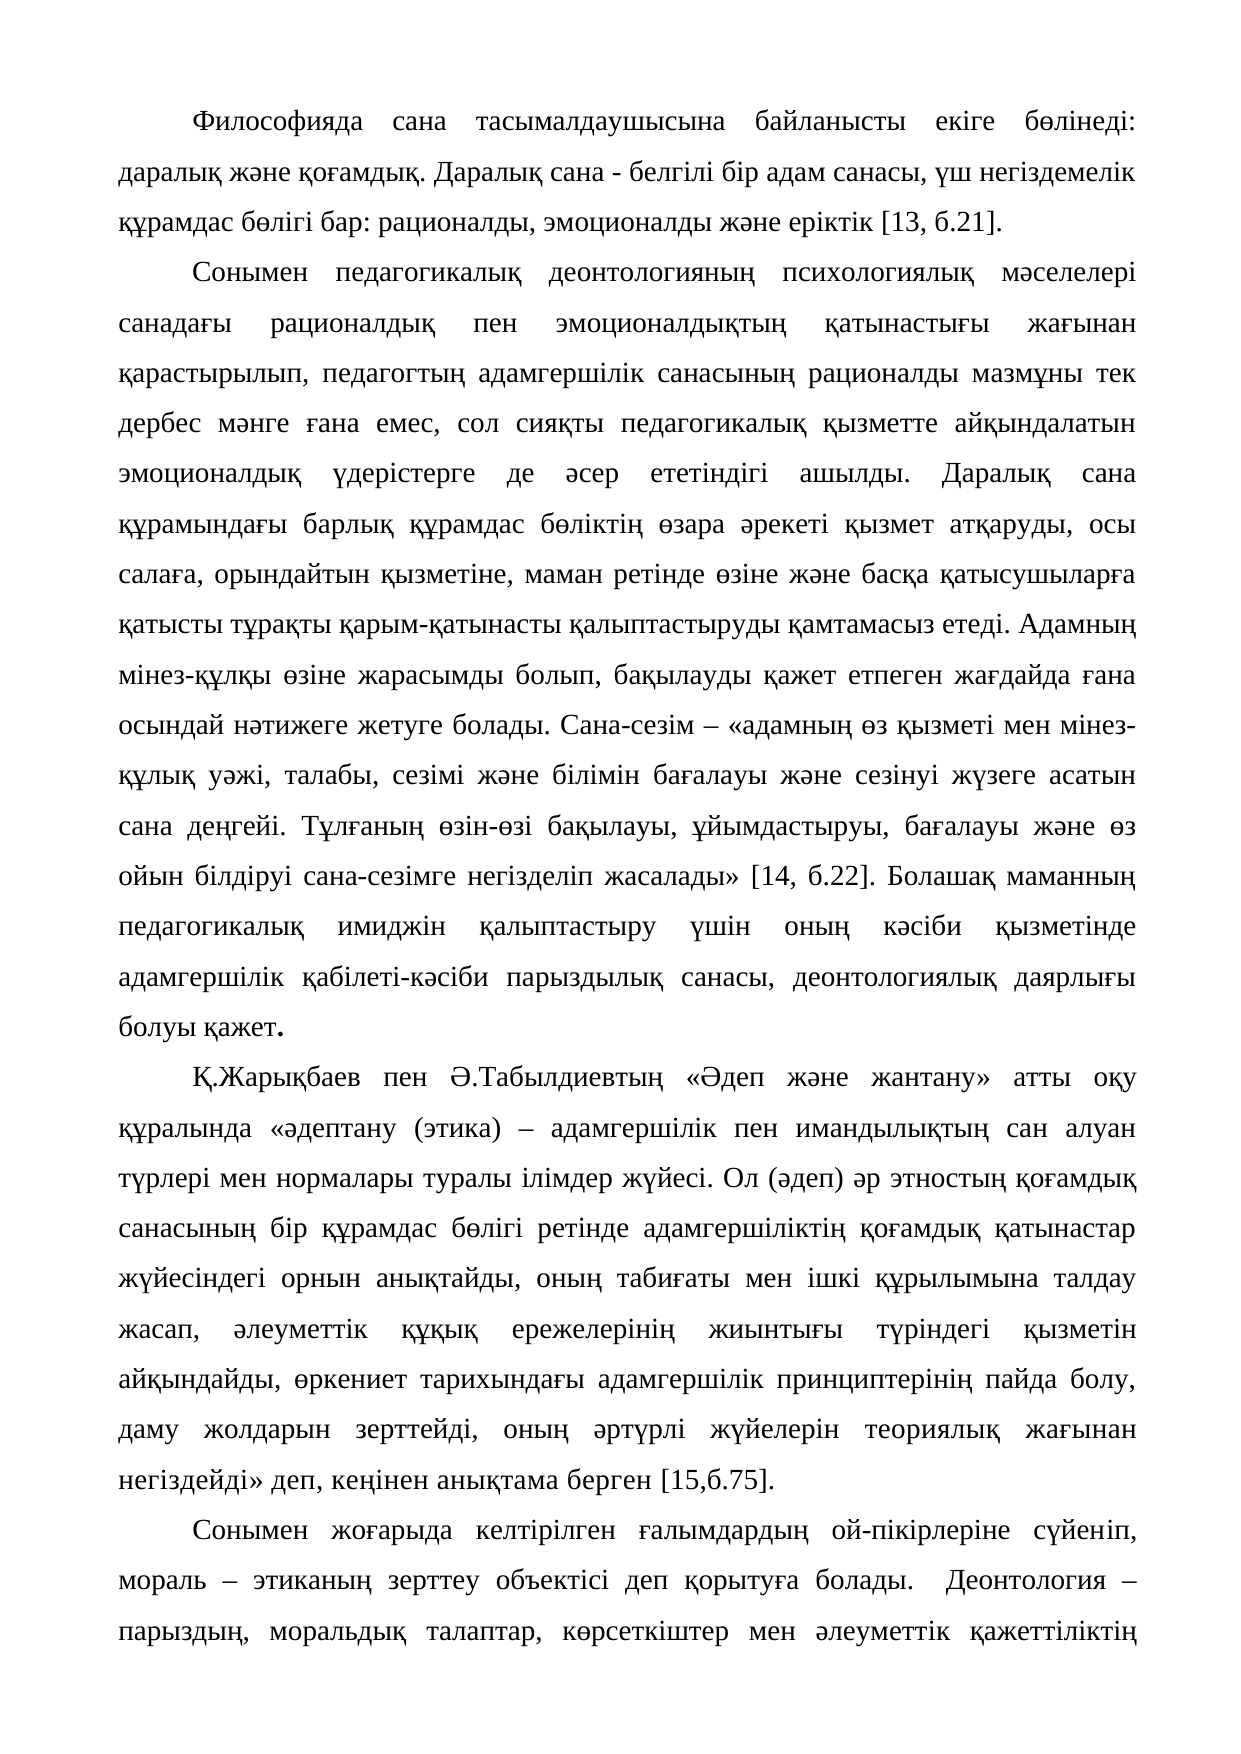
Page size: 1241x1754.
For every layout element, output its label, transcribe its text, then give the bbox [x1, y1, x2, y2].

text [118, 1512, 1137, 1646]
text Сонымен педагогикалық деонтологияның психологиялық мәселелері санадағы рационалдық пен эмоционалдықтың қатынастығы жағынан қарастырылып, педагогтың адамгершілік санасының рационалды мазмұны тек дербес мәнге ғана емес, сол сияқты педагогикалық қызметте айқындалатын эмоционалдық үдерістерге де әсер ететіндігі ашылды. Даралық сана құрамындағы барлық құрамдас бөліктің өзара әрекеті қызмет атқаруды, осы салаға, орындайтын қызметіне, маман ретінде өзіне және басқа қатысушыларға қатысты тұрақты қарым-қатынасты қалыптастыруды қамтамасыз етеді. Адамның мінез-құлқы өзіне жарасымды болып, бақылауды қажет етпеген жағдайда ғана осындай нәтижеге жетуге болады. Сана-сезім – «адамның өз қызметі мен мінез-құлық уәжі, талабы, сезімі және білімін бағалауы және сезінуі жүзеге асатын сана деңгейі. Тұлғаның өзін-өзі бақылауы, ұйымдастыруы, бағалауы және өз ойын білдіруі сана-сезімге негізделіп жасалады» [14, б.22]. Болашақ маманның педагогикалық имиджін қалыптастыру үшін оның кәсіби қызметінде адамгершілік қабілеті-кәсіби парыздылық санасы, деонтологиялық даярлығы болуы қажет. [118, 254, 1137, 1043]
text Философияда сана тасымалдаушысына байланысты екіге бөлінеді: даралық және қоғамдық. Даралық сана - белгілі бір адам санасы, үш негіздемелік құрамдас бөлігі бар: рационалды, эмоционалды және еріктік [13, б.21]. [118, 103, 1137, 238]
text Қ.Жарықбаев пен Ә.Табылдиевтың «Әдеп және жантану» атты оқу құралында «әдептану (этика) – адамгершiлiк пен имандылықтың сан алуан түрлерi мен нормалары туралы iлiмдер жүйесi. Ол (әдеп) әр этностың қоғамдық санасының бiр құрамдас бөлiгi ретiнде адамгершiлiктiң қоғамдық қатынастар жүйесiндегi орнын анықтайды, оның табиғаты мен iшкi құрылымына талдау жасап, әлеуметтiк құқық ережелерінің жиынтығы түрiндегi қызметiн айқындайды, өркениет тарихындағы адамгершiлiк принциптерiнiң пайда болу, даму жолдарын зерттейдi, оның әртүрлi жүйелерiн теориялық жағынан негiздейдi» деп, кеңінен анықтама берген [15,б.75]. [118, 1059, 1137, 1495]
